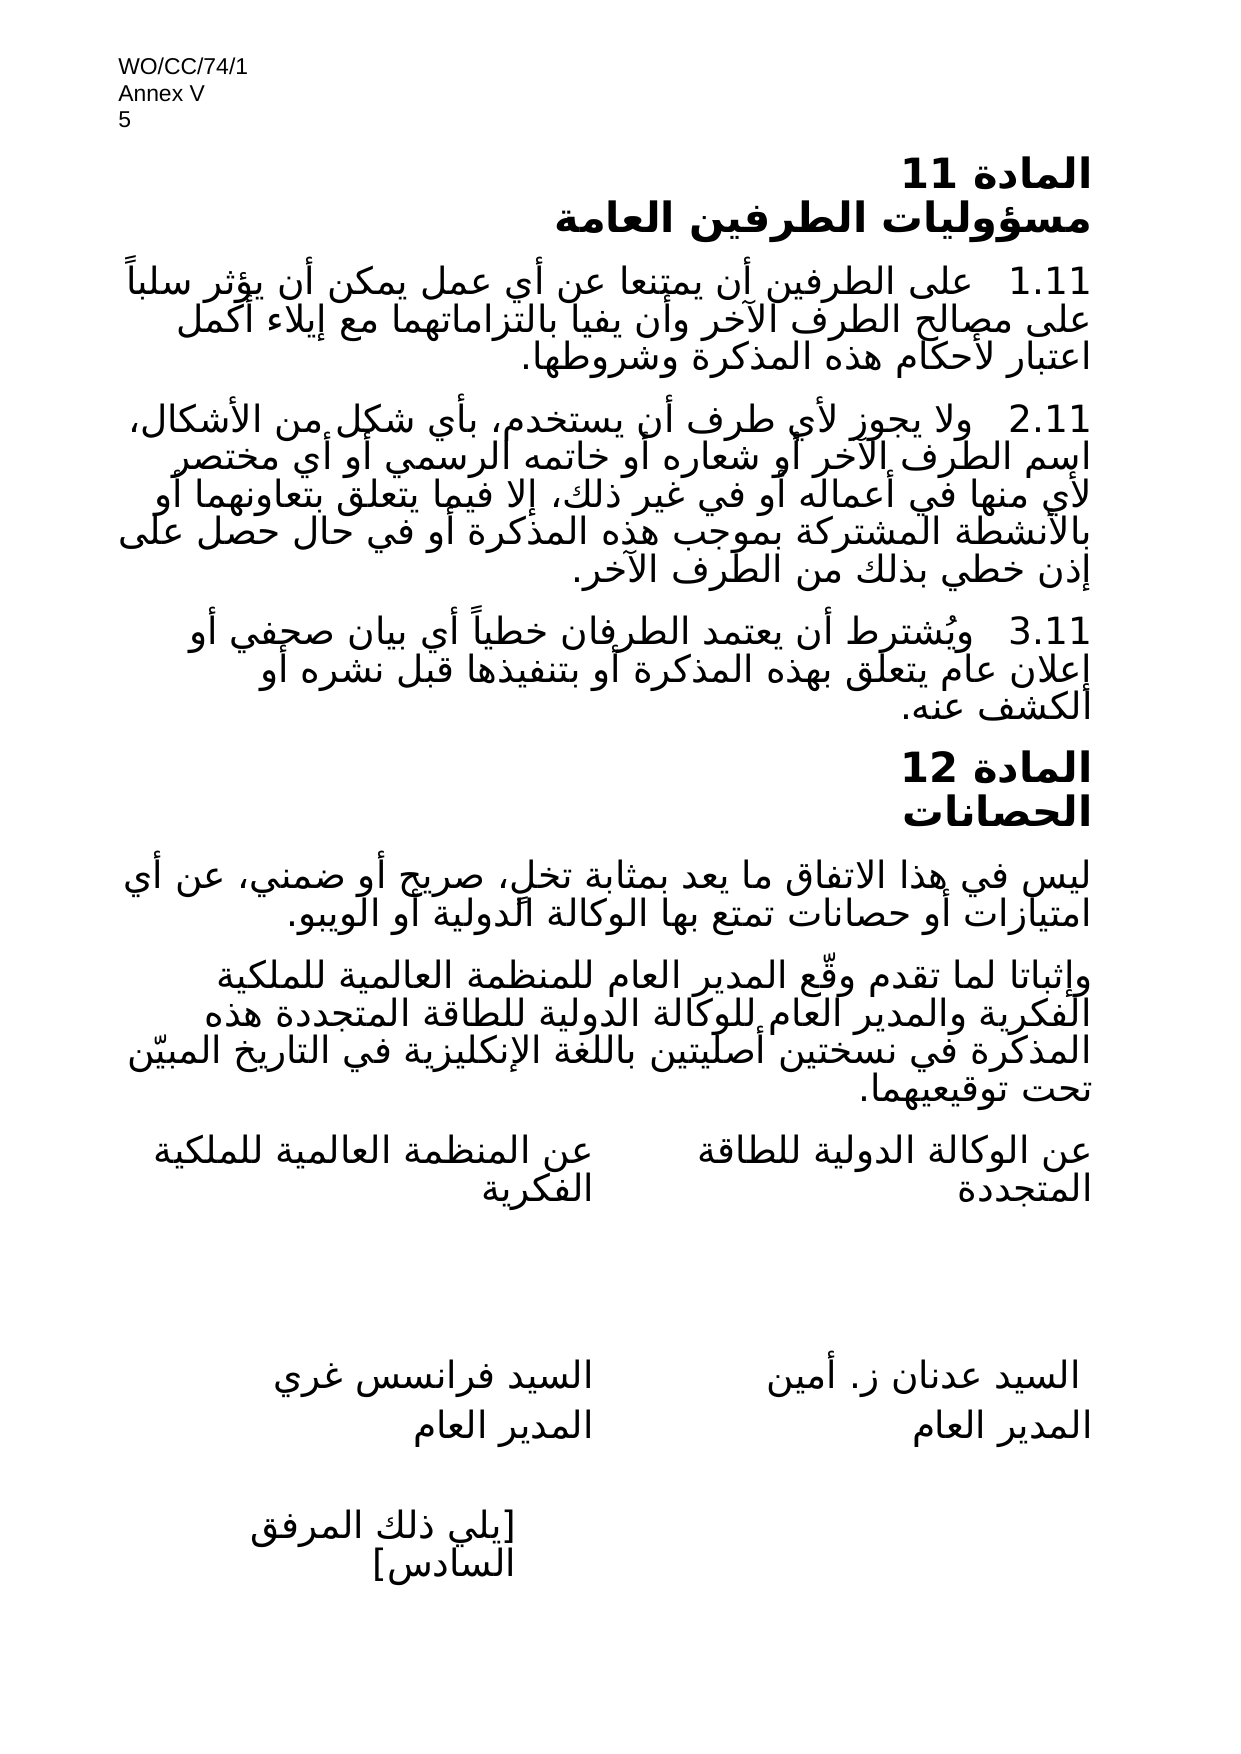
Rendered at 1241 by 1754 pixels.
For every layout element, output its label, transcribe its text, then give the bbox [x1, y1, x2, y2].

text [يلي ذلك المرفق السادس] [118, 1508, 516, 1583]
text 1.11 على الطرفين أن يمتنعا عن أي عمل يمكن أن يؤثر سلباً على مصالح الطرف الآخر وأن يفيا بالتزاماتهما مع إيلاء أكمل اعتبار لأحكام هذه المذكرة وشروطها. [118, 265, 1092, 377]
text 2.11 ولا يجوز لأي طرف أن يستخدم، بأي شكل من الأشكال، اسم الطرف الآخر أو شعاره أو خاتمه الرسمي أو أي مختصر لأي منها في أعماله أو في غير ذلك، إلا فيما يتعلق بتعاونهما أو بالأنشطة المشتركة بموجب هذه المذكرة أو في حال حصل على إذن خطي بذلك من الطرف الآخر. [118, 402, 1092, 590]
text مسؤوليات الطرفين العامة [118, 202, 802, 240]
text ليس في هذا الاتفاق ما يعد بمثابة تخلٍ، صريح أو ضمني، عن أي امتيازات أو حصانات تمتع بها الوكالة الدولية أو الويبو. [118, 858, 1092, 933]
table_header عن الوكالة الدولية للطاقة المتجددة السيد عدنان ز. أمين المدير العام [605, 1134, 1104, 1508]
table_header عن المنظمة العالمية للملكية الفكرية السيد فرانسس غري المدير العام [106, 1134, 605, 1508]
text المادة 11 [118, 158, 1092, 196]
text مسؤوليات الطرفين العامة [785, 202, 1092, 240]
text المادة 12 [118, 752, 1092, 790]
text وإثباتا لما تقدم وقّع المدير العام للمنظمة العالمية للملكية الفكرية والمدير العام للوكالة الدولية للطاقة المتجددة هذه المذكرة في نسختين أصليتين باللغة الإنكليزية في التاريخ المبيّن تحت توقيعيهما. [118, 958, 1092, 1108]
text 3.11 ويُشترط أن يعتمد الطرفان خطياً أي بيان صحفي أو إعلان عام يتعلق بهذه المذكرة أو بتنفيذها قبل نشره أو الكشف عنه. [118, 615, 1092, 727]
text الحصانات [118, 796, 1092, 833]
